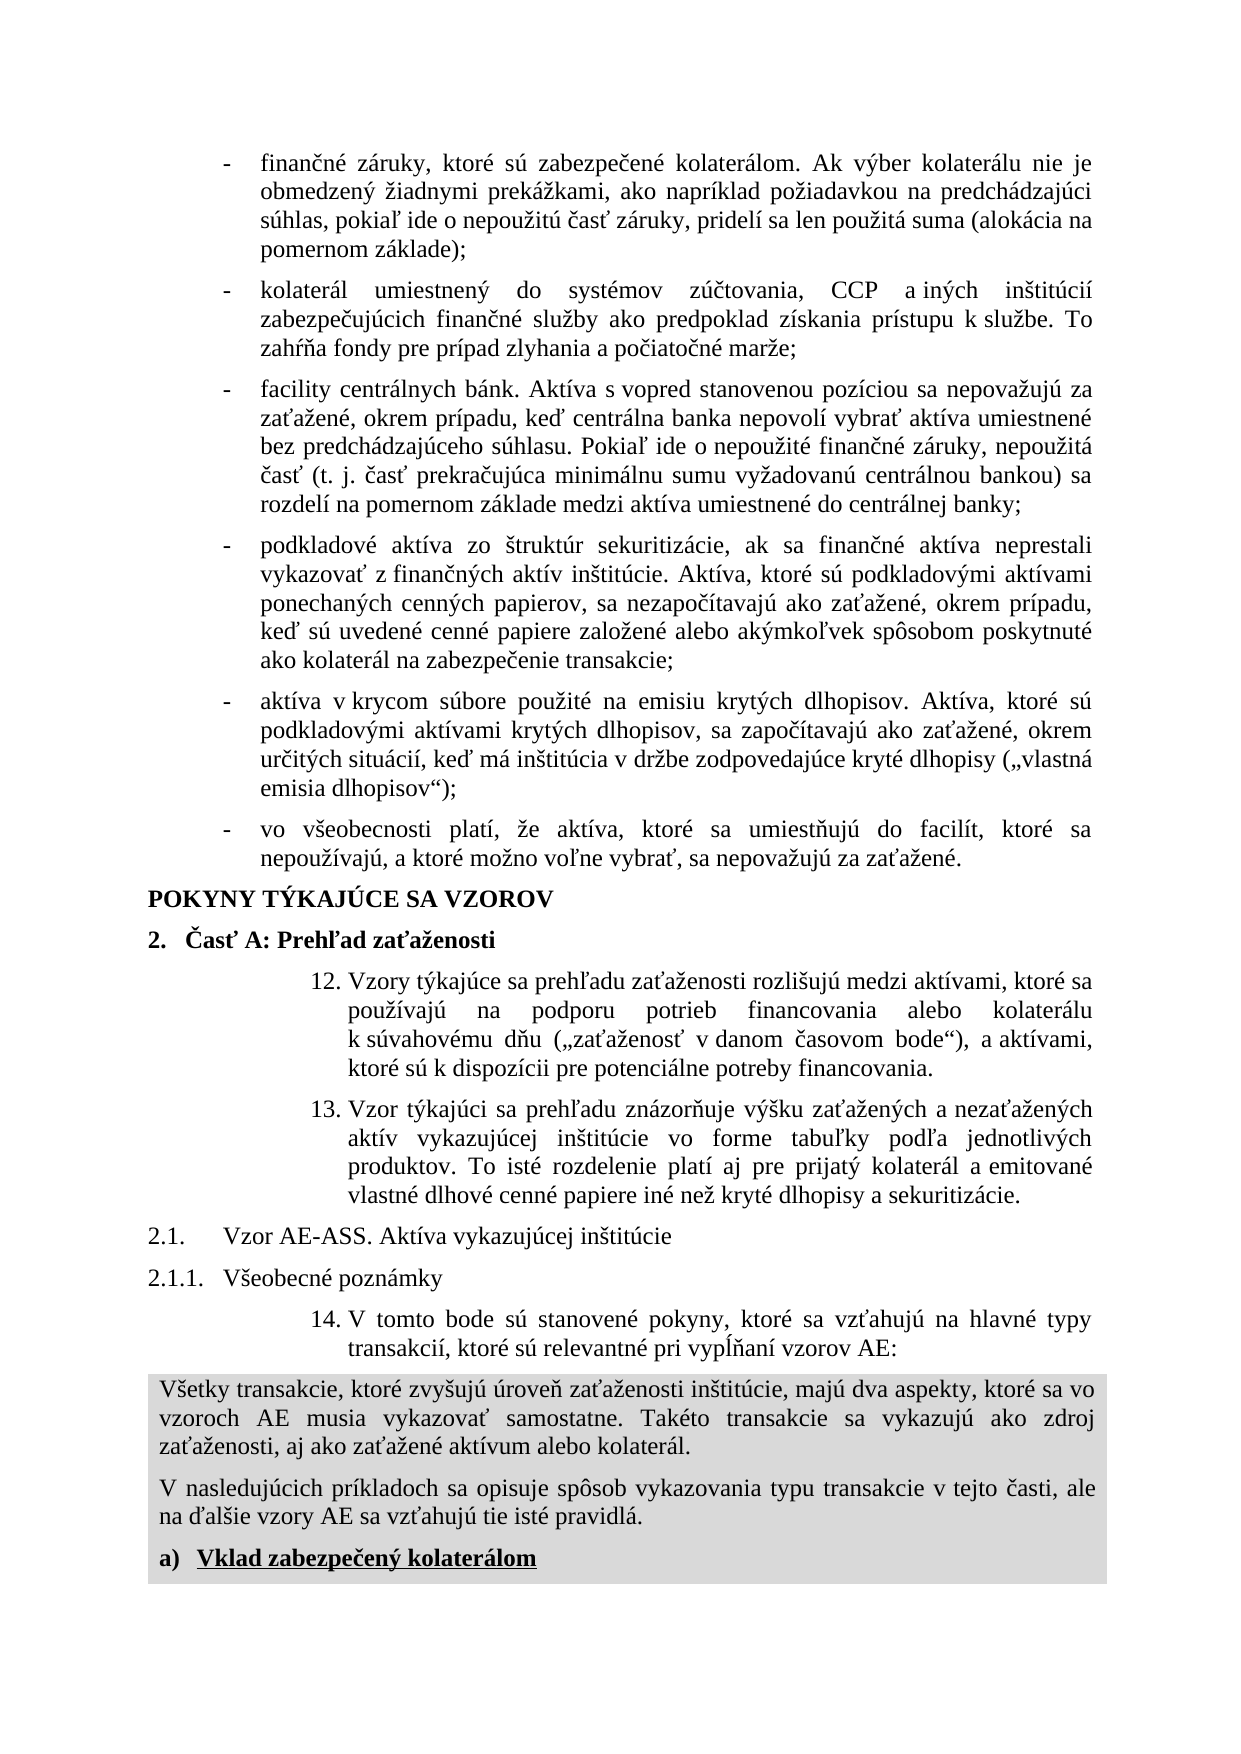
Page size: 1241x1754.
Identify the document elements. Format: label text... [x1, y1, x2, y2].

subtitle POKYNY TÝKAJÚCE SA VZOROV [148, 884, 1093, 913]
list 2. Časť A: Prehľad zaťaženosti [148, 925, 1093, 954]
list 14. V tomto bode sú stanovené pokyny, ktoré sa vzťahujú na hlavné typy transakcií, ktoré sú relevantné pri vypĺňaní vzorov AE: [310, 1304, 1093, 1361]
list - finančné záruky, ktoré sú zabezpečené kolaterálom. Ak výber kolaterálu nie je obmedzený žiadnymi prekážkami, ako napríklad požiadavkou na predchádzajúci súhlas, pokiaľ ide o nepoužitú časť záruky, pridelí sa len použitá suma (alokácia na pomernom základe); [223, 148, 1093, 263]
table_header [148, 1374, 1107, 1584]
list 13. Vzor týkajúci sa prehľadu znázorňuje výšku zaťažených a nezaťažených aktív vykazujúcej inštitúcie vo forme tabuľky podľa jednotlivých produktov. To isté rozdelenie platí aj pre prijatý kolaterál a emitované vlastné dlhové cenné papiere iné než kryté dlhopisy a sekuritizácie. [310, 1094, 1093, 1209]
list - podkladové aktíva zo štruktúr sekuritizácie, ak sa finančné aktíva neprestali vykazovať z finančných aktív inštitúcie. Aktíva, ktoré sú podkladovými aktívami ponechaných cenných papierov, sa nezapočítavajú ako zaťažené, okrem prípadu, keď sú uvedené cenné papiere založené alebo akýmkoľvek spôsobom poskytnuté ako kolaterál na zabezpečenie transakcie; [223, 530, 1093, 674]
list - aktíva v krycom súbore použité na emisiu krytých dlhopisov. Aktíva, ktoré sú podkladovými aktívami krytých dlhopisov, sa započítavajú ako zaťažené, okrem určitých situácií, keď má inštitúcia v držbe zodpovedajúce kryté dlhopisy („vlastná emisia dlhopisov“); [223, 686, 1093, 801]
list - facility centrálnych bánk. Aktíva s vopred stanovenou pozíciou sa nepovažujú za zaťažené, okrem prípadu, keď centrálna banka nepovolí vybrať aktíva umiestnené bez predchádzajúceho súhlasu. Pokiaľ ide o nepoužité finančné záruky, nepoužitá časť (t. j. časť prekračujúca minimálnu sumu vyžadovanú centrálnou bankou) sa rozdelí na pomernom základe medzi aktíva umiestnené do centrálnej banky; [223, 374, 1093, 518]
list - vo všeobecnosti platí, že aktíva, ktoré sa umiestňujú do facilít, ktoré sa nepoužívajú, a ktoré možno voľne vybrať, sa nepovažujú za zaťažené. [223, 814, 1093, 871]
list 12. Vzory týkajúce sa prehľadu zaťaženosti rozlišujú medzi aktívami, ktoré sa používajú na podporu potrieb financovania alebo kolaterálu k súvahovému dňu („zaťaženosť v danom časovom bode“), a aktívami, ktoré sú k dispozícii pre potenciálne potreby financovania. [310, 966, 1093, 1081]
list 2.1. Vzor AE-ASS. Aktíva vykazujúcej inštitúcie [148, 1221, 1093, 1250]
list 2.1.1. Všeobecné poznámky [148, 1263, 1093, 1291]
list - kolaterál umiestnený do systémov zúčtovania, CCP a iných inštitúcií zabezpečujúcich finančné služby ako predpoklad získania prístupu k službe. To zahŕňa fondy pre prípad zlyhania a počiatočné marže; [223, 275, 1093, 361]
